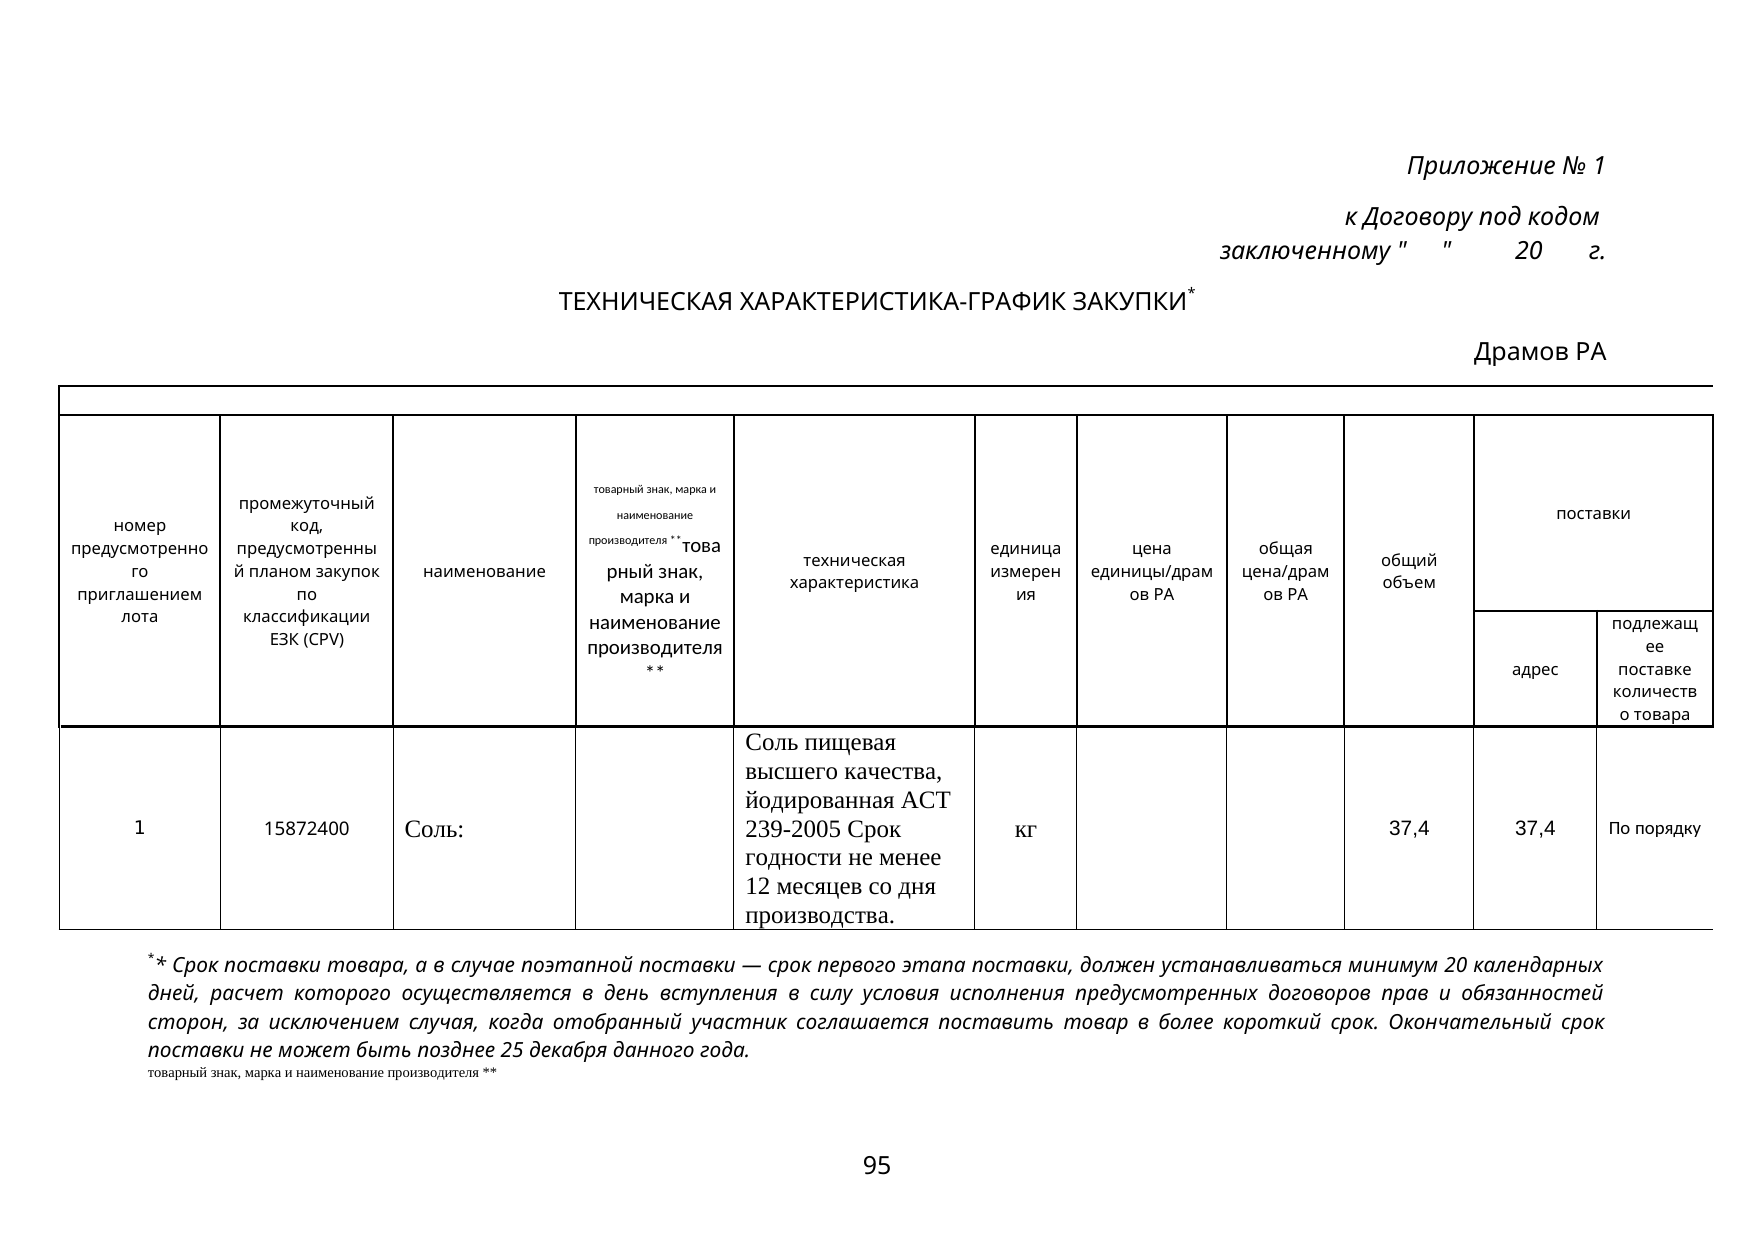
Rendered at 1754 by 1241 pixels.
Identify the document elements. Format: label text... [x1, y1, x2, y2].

table_cell По порядку [1597, 728, 1713, 929]
text ТЕХНИЧЕСКАЯ ХАРАКТЕРИСТИКА-ГРАФИК ЗАКУПКИ* [148, 283, 1606, 317]
table_cell промежуточный код, предусмотренный планом закупок по классификации ЕЗК (CPV) [221, 416, 392, 725]
table_cell единица измерения [976, 416, 1076, 725]
table_cell 37,4 [1345, 728, 1473, 929]
table_header [60, 387, 1713, 414]
table_cell [1077, 728, 1226, 929]
text к Договору под кодом заключенному " " 20 г. [148, 198, 1606, 267]
table_cell номер предусмотренного приглашением лота [60, 416, 219, 725]
table_cell цена единицы/драмов РА [1078, 416, 1226, 725]
table_cell кг [975, 728, 1076, 929]
table_cell Соль: [394, 728, 575, 929]
table_cell [1227, 728, 1344, 929]
table_cell общая цена/драмов РА [1228, 416, 1343, 725]
table_cell Соль пищевая высшего качества, йодированная АСТ 239-2005 Срок годности не менее 12 месяцев со дня производства. [734, 728, 974, 929]
table_cell 15872400 [221, 728, 393, 929]
text Приложение № 1 [148, 148, 1606, 182]
table_cell адрес [1475, 612, 1596, 725]
table_cell 1 [60, 726, 220, 929]
table_cell подлежащее поставке количество товара [1598, 612, 1712, 725]
text Драмов РА [148, 334, 1606, 368]
table_cell техническая характеристика [735, 416, 974, 725]
table_cell общий объем [1345, 416, 1473, 725]
table_cell [576, 728, 733, 929]
table_cell наименование [394, 416, 575, 725]
table_cell поставки [1475, 416, 1712, 610]
table_cell товарный знак, марка и наименование производителя ** [577, 416, 733, 725]
table_cell 37,4 [1474, 728, 1596, 929]
